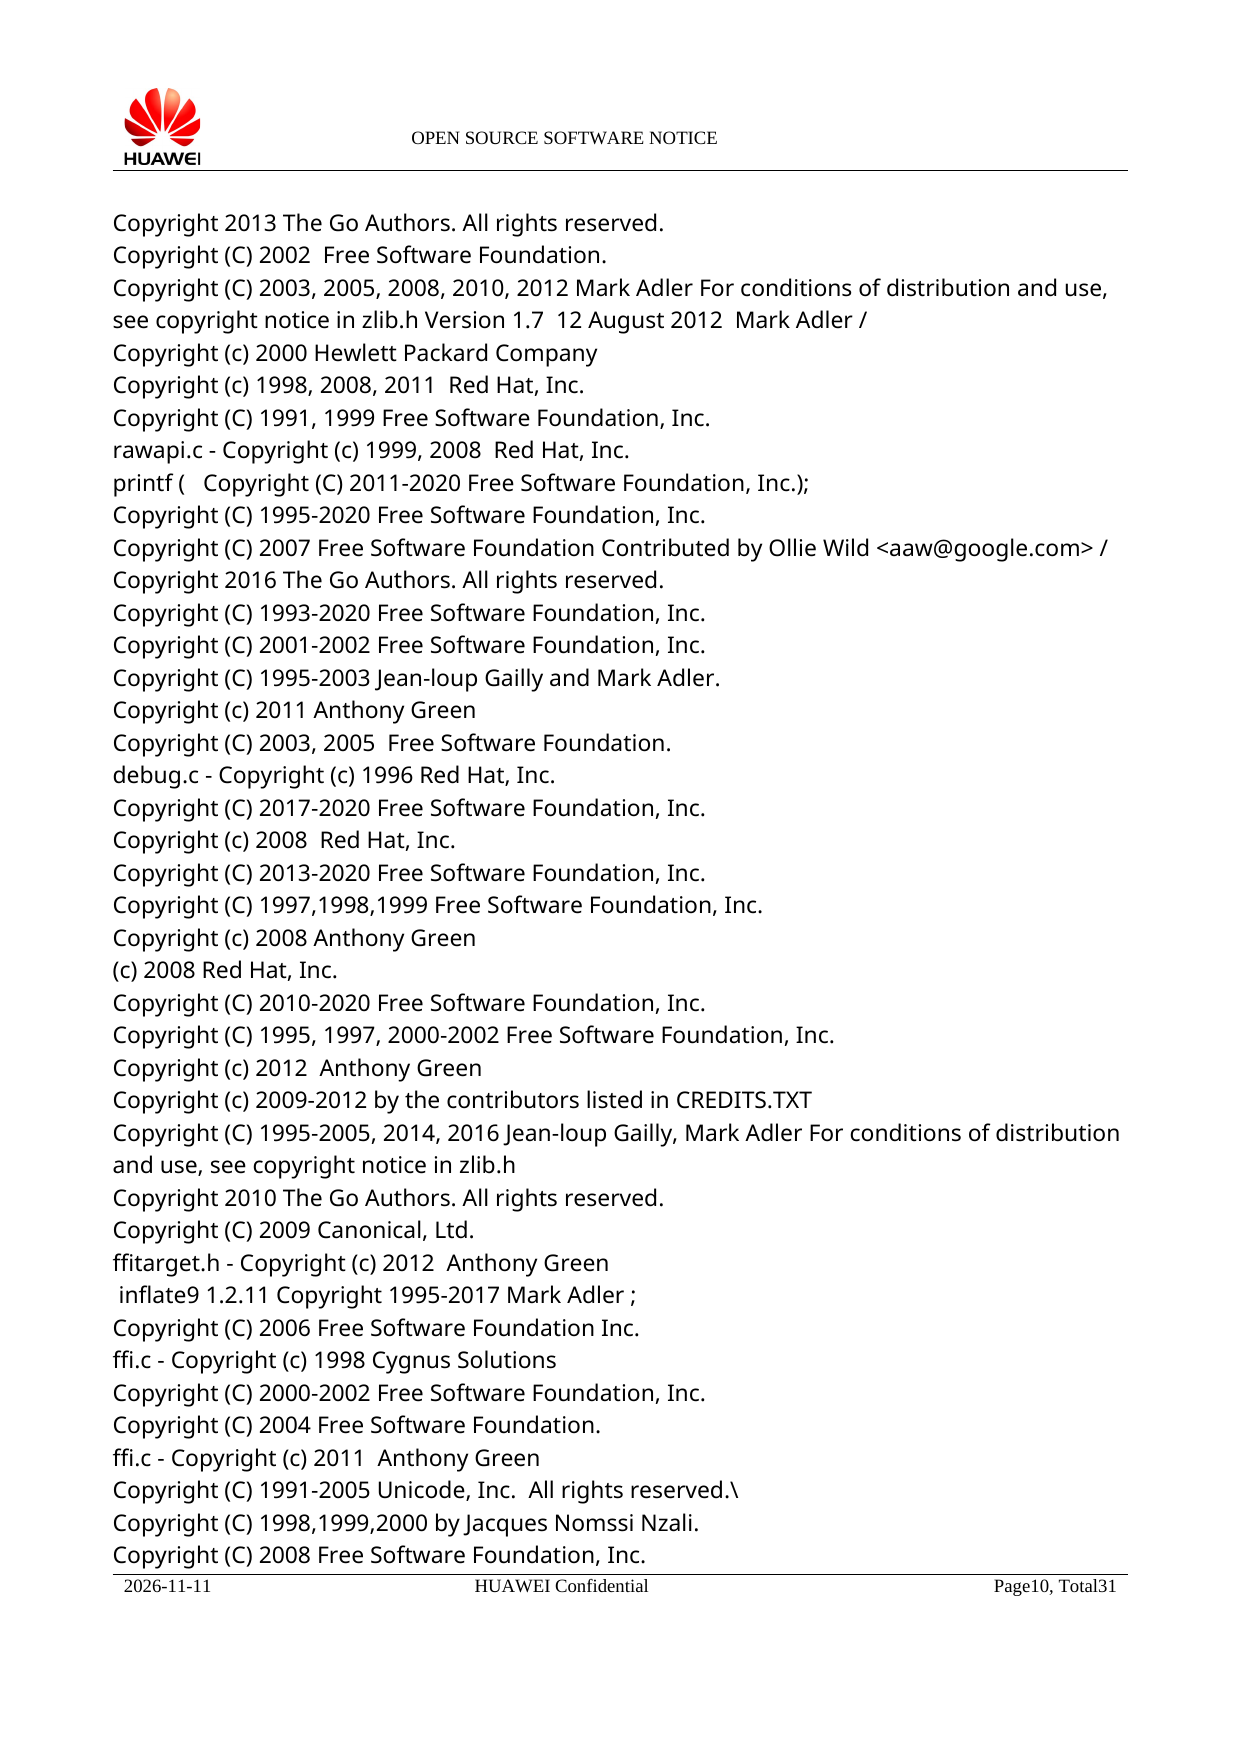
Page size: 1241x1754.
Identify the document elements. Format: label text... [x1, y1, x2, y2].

picture [124, 88, 201, 165]
